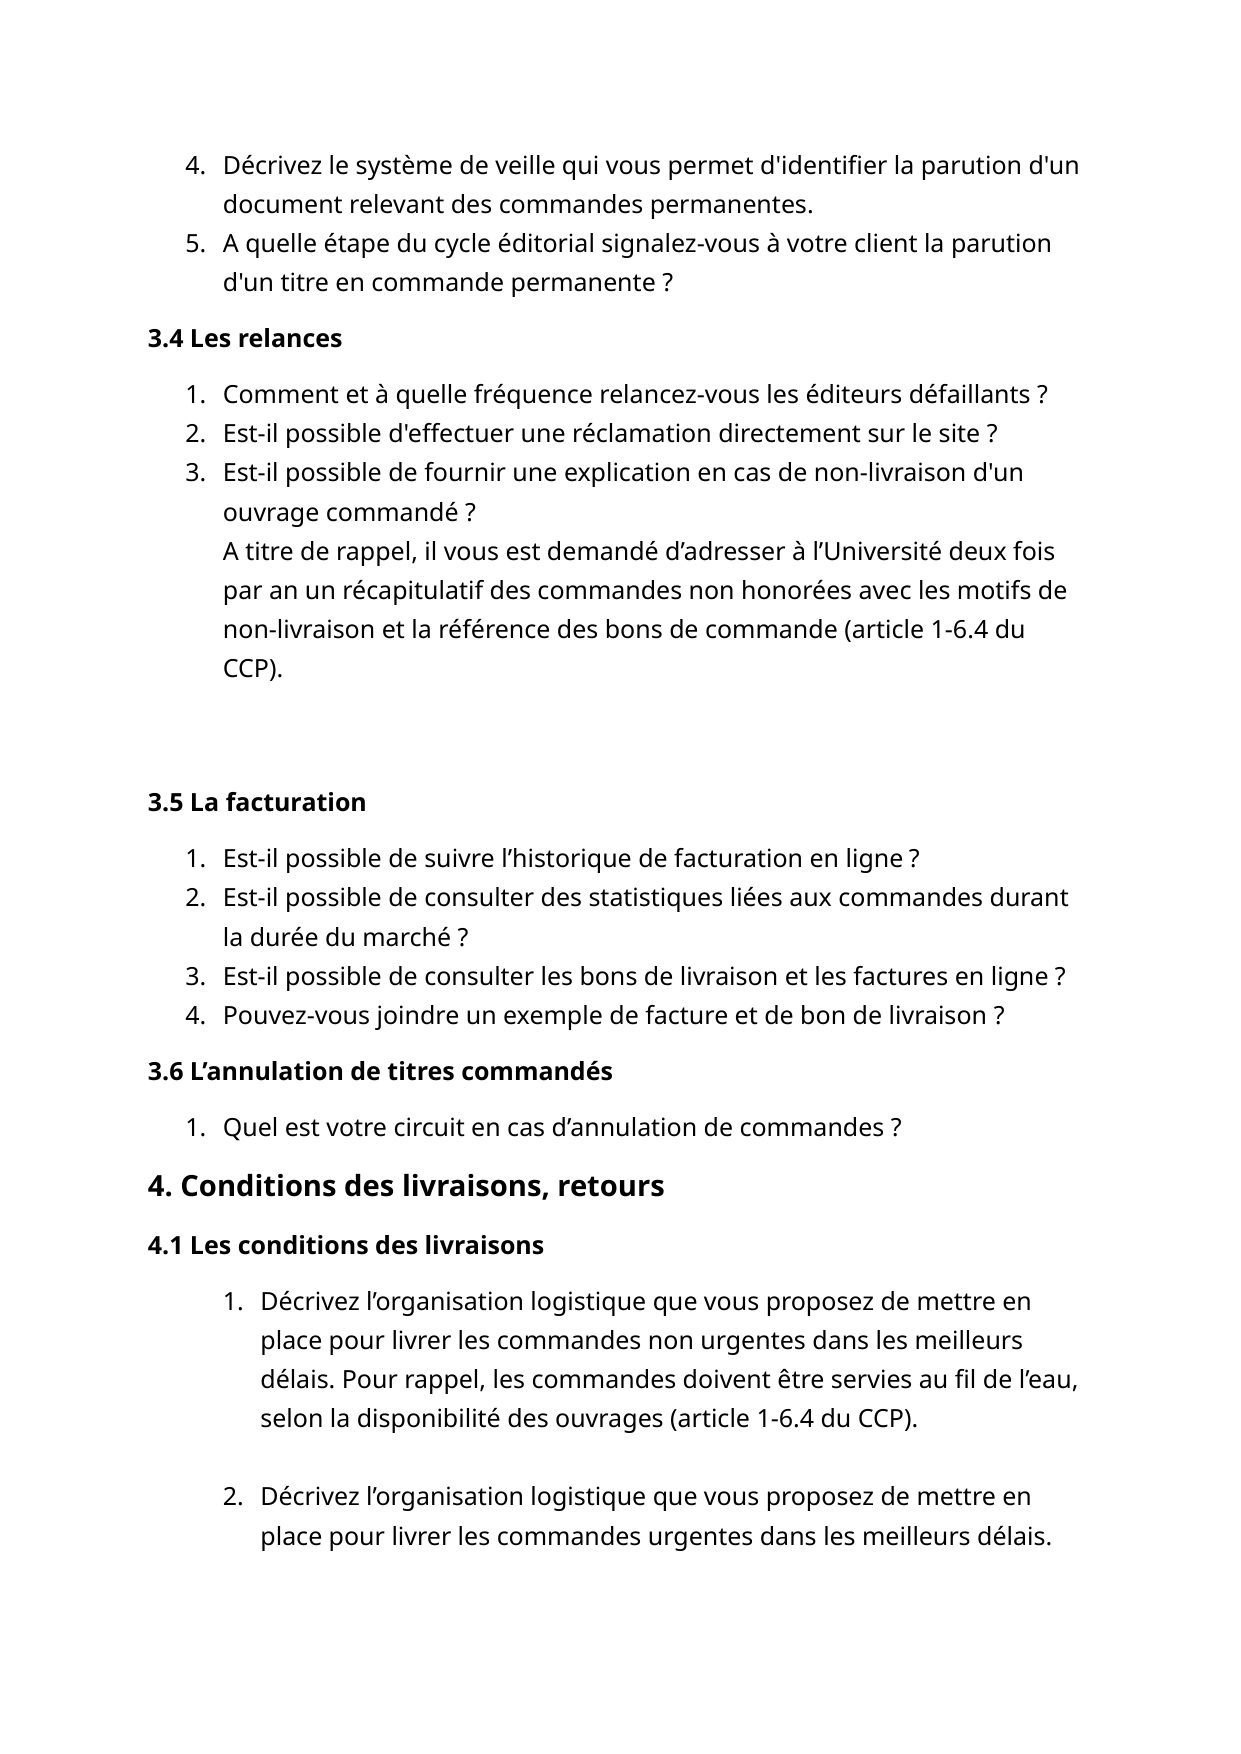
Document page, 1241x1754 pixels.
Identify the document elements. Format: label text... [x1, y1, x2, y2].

text 3.4 Les relances [148, 321, 1093, 355]
list Comment et à quelle fréquence relancez-vous les éditeurs défaillants ? [185, 377, 1093, 411]
list Pouvez-vous joindre un exemple de facture et de bon de livraison ? [185, 998, 1093, 1032]
text 3.5 La facturation [148, 785, 1093, 819]
list Quel est votre circuit en cas d’annulation de commandes ? [185, 1109, 1093, 1143]
list A quelle étape du cycle éditorial signalez-vous à votre client la parution d'un titre en commande permanente ? [185, 226, 1093, 299]
list Est-il possible de consulter des statistiques liées aux commandes durant la durée du marché ? [185, 880, 1093, 953]
list Est-il possible de consulter les bons de livraison et les factures en ligne ? [185, 958, 1093, 992]
list Décrivez le système de veille qui vous permet d'identifier la parution d'un document relevant des commandes permanentes. [185, 148, 1093, 221]
list Décrivez l’organisation logistique que vous proposez de mettre en place pour livrer les commandes urgentes dans les meilleurs délais. [223, 1479, 1093, 1552]
list Est-il possible d'effectuer une réclamation directement sur le site ? [185, 416, 1093, 450]
text 4.1 Les conditions des livraisons [148, 1227, 1093, 1261]
text 3.6 L’annulation de titres commandés [148, 1053, 1093, 1087]
list Décrivez l’organisation logistique que vous proposez de mettre en place pour livrer les commandes non urgentes dans les meilleurs délais. Pour rappel, les commandes doivent être servies au fil de l’eau, selon la disponibilité des ouvrages (article 1-6.4 du CCP). [223, 1283, 1093, 1435]
list Est-il possible de fournir une explication en cas de non-livraison d'un ouvrage commandé ? [185, 455, 1093, 528]
list A titre de rappel, il vous est demandé d’adresser à l’Université deux fois par an un récapitulatif des commandes non honorées avec les motifs de non-livraison et la référence des bons de commande (article 1-6.4 du CCP). [223, 533, 1093, 685]
text 4. Conditions des livraisons, retours [148, 1165, 1093, 1205]
list Est-il possible de suivre l’historique de facturation en ligne ? [185, 841, 1093, 875]
